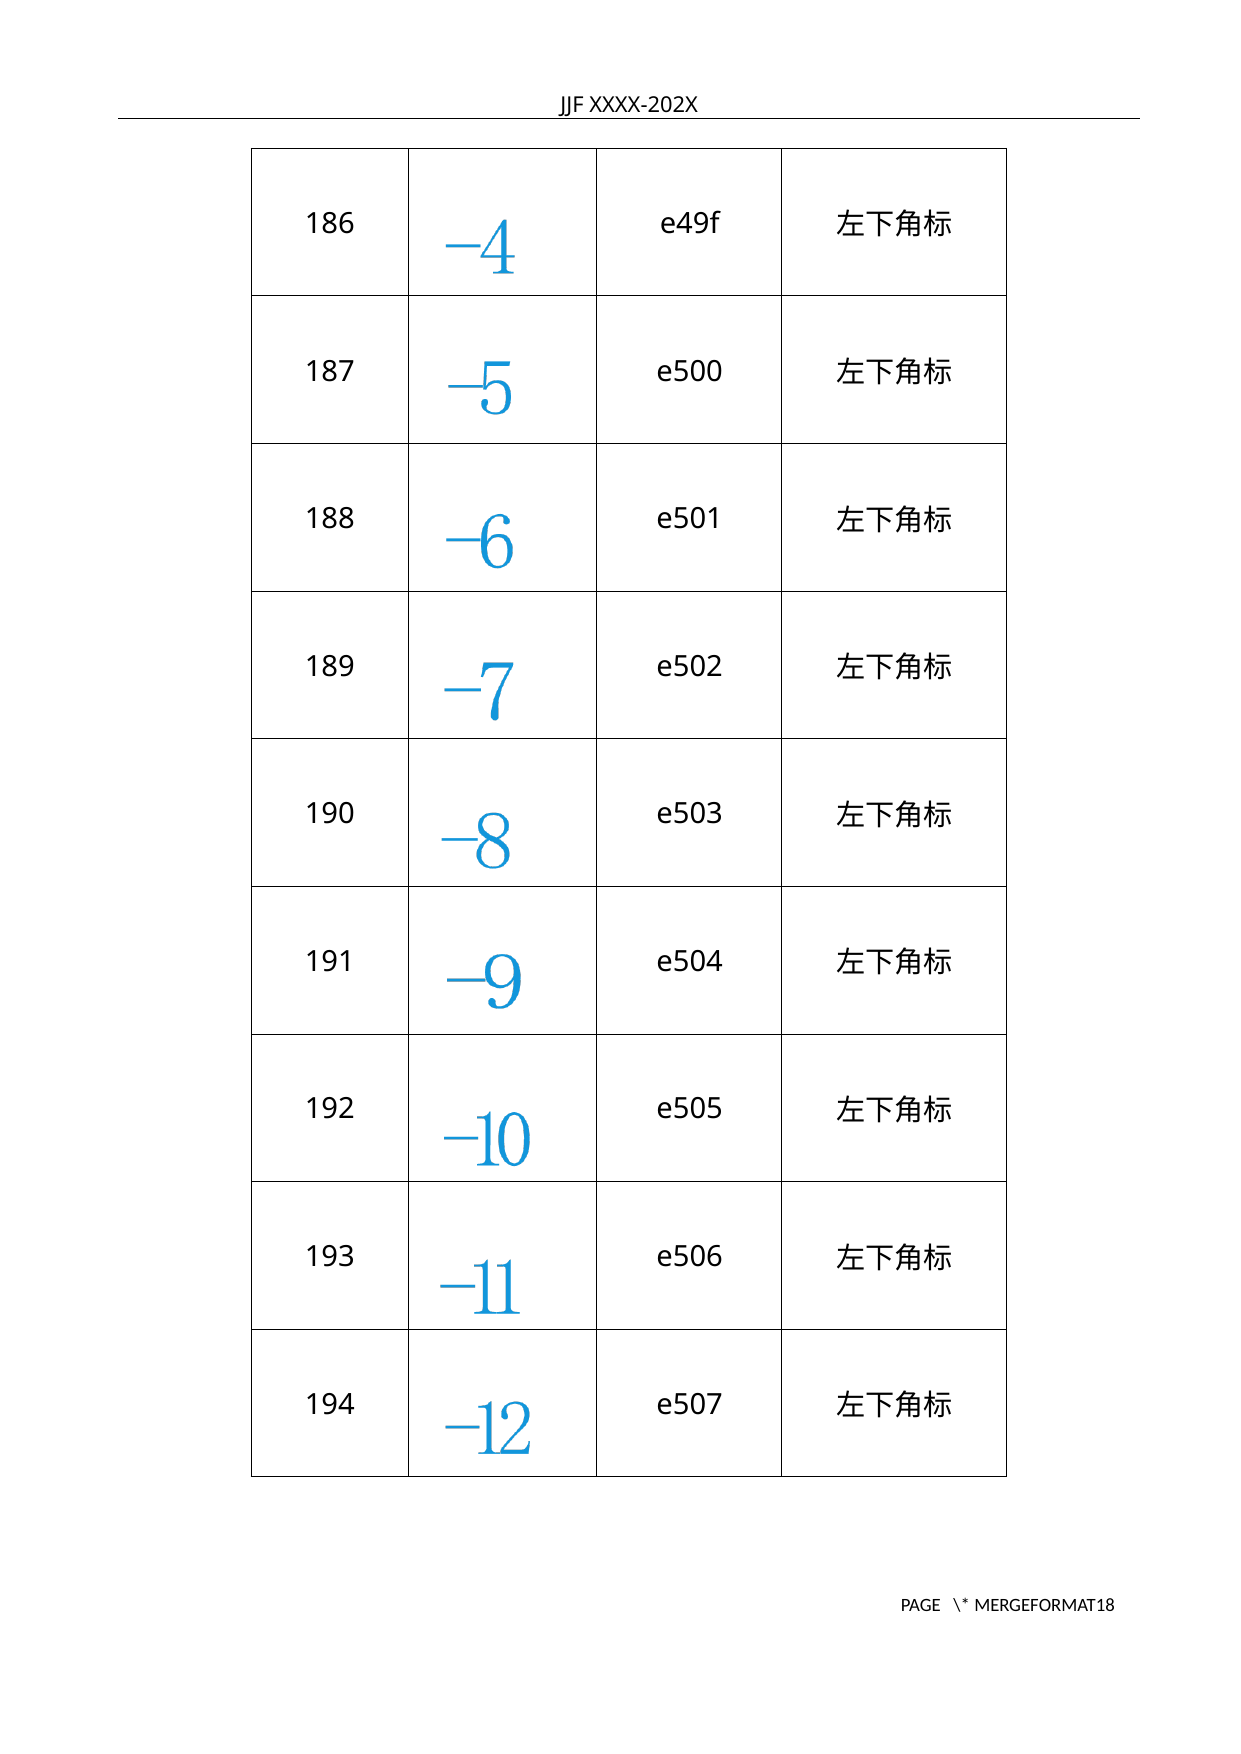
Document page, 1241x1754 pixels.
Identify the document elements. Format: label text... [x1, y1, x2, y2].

picture [440, 1042, 565, 1168]
table_cell 186 [252, 149, 408, 295]
table_cell e503 [597, 739, 781, 886]
picture [443, 1337, 562, 1457]
table_cell 左下角标 [782, 739, 1006, 886]
table_cell [409, 887, 596, 1033]
table_cell 左下角标 [782, 887, 1006, 1033]
table_cell [409, 149, 596, 295]
table_cell [409, 1330, 596, 1476]
table_cell e507 [597, 1330, 781, 1476]
table_cell e502 [597, 592, 781, 738]
table_cell 190 [252, 739, 408, 886]
table_cell e49f [597, 149, 781, 295]
table_cell e506 [597, 1182, 781, 1329]
table_cell 左下角标 [782, 592, 1006, 738]
table_cell 左下角标 [782, 1182, 1006, 1329]
table_cell [409, 444, 596, 591]
table_cell 193 [252, 1182, 408, 1329]
table_cell 左下角标 [782, 1035, 1006, 1181]
table_cell [409, 296, 596, 443]
table_cell 194 [252, 1330, 408, 1476]
picture [443, 157, 562, 275]
table_cell 192 [252, 1035, 408, 1181]
table_cell 左下角标 [782, 444, 1006, 591]
table_cell [409, 739, 596, 886]
table_cell [409, 1035, 596, 1181]
picture [440, 747, 565, 871]
picture [443, 452, 562, 571]
table_cell 189 [252, 592, 408, 738]
picture [439, 1190, 566, 1317]
table_cell 191 [252, 887, 408, 1033]
table_cell e501 [597, 444, 781, 591]
picture [447, 304, 558, 416]
table_cell e504 [597, 887, 781, 1033]
table_cell [409, 592, 596, 738]
picture [445, 895, 560, 1010]
table_cell 188 [252, 444, 408, 591]
table_cell 左下角标 [782, 296, 1006, 443]
table_cell [409, 1182, 596, 1329]
table_cell e505 [597, 1035, 781, 1181]
table_cell e500 [597, 296, 781, 443]
table_cell 左下角标 [782, 1330, 1006, 1476]
picture [441, 600, 564, 722]
table_cell 左下角标 [782, 149, 1006, 295]
table_cell 187 [252, 296, 408, 443]
